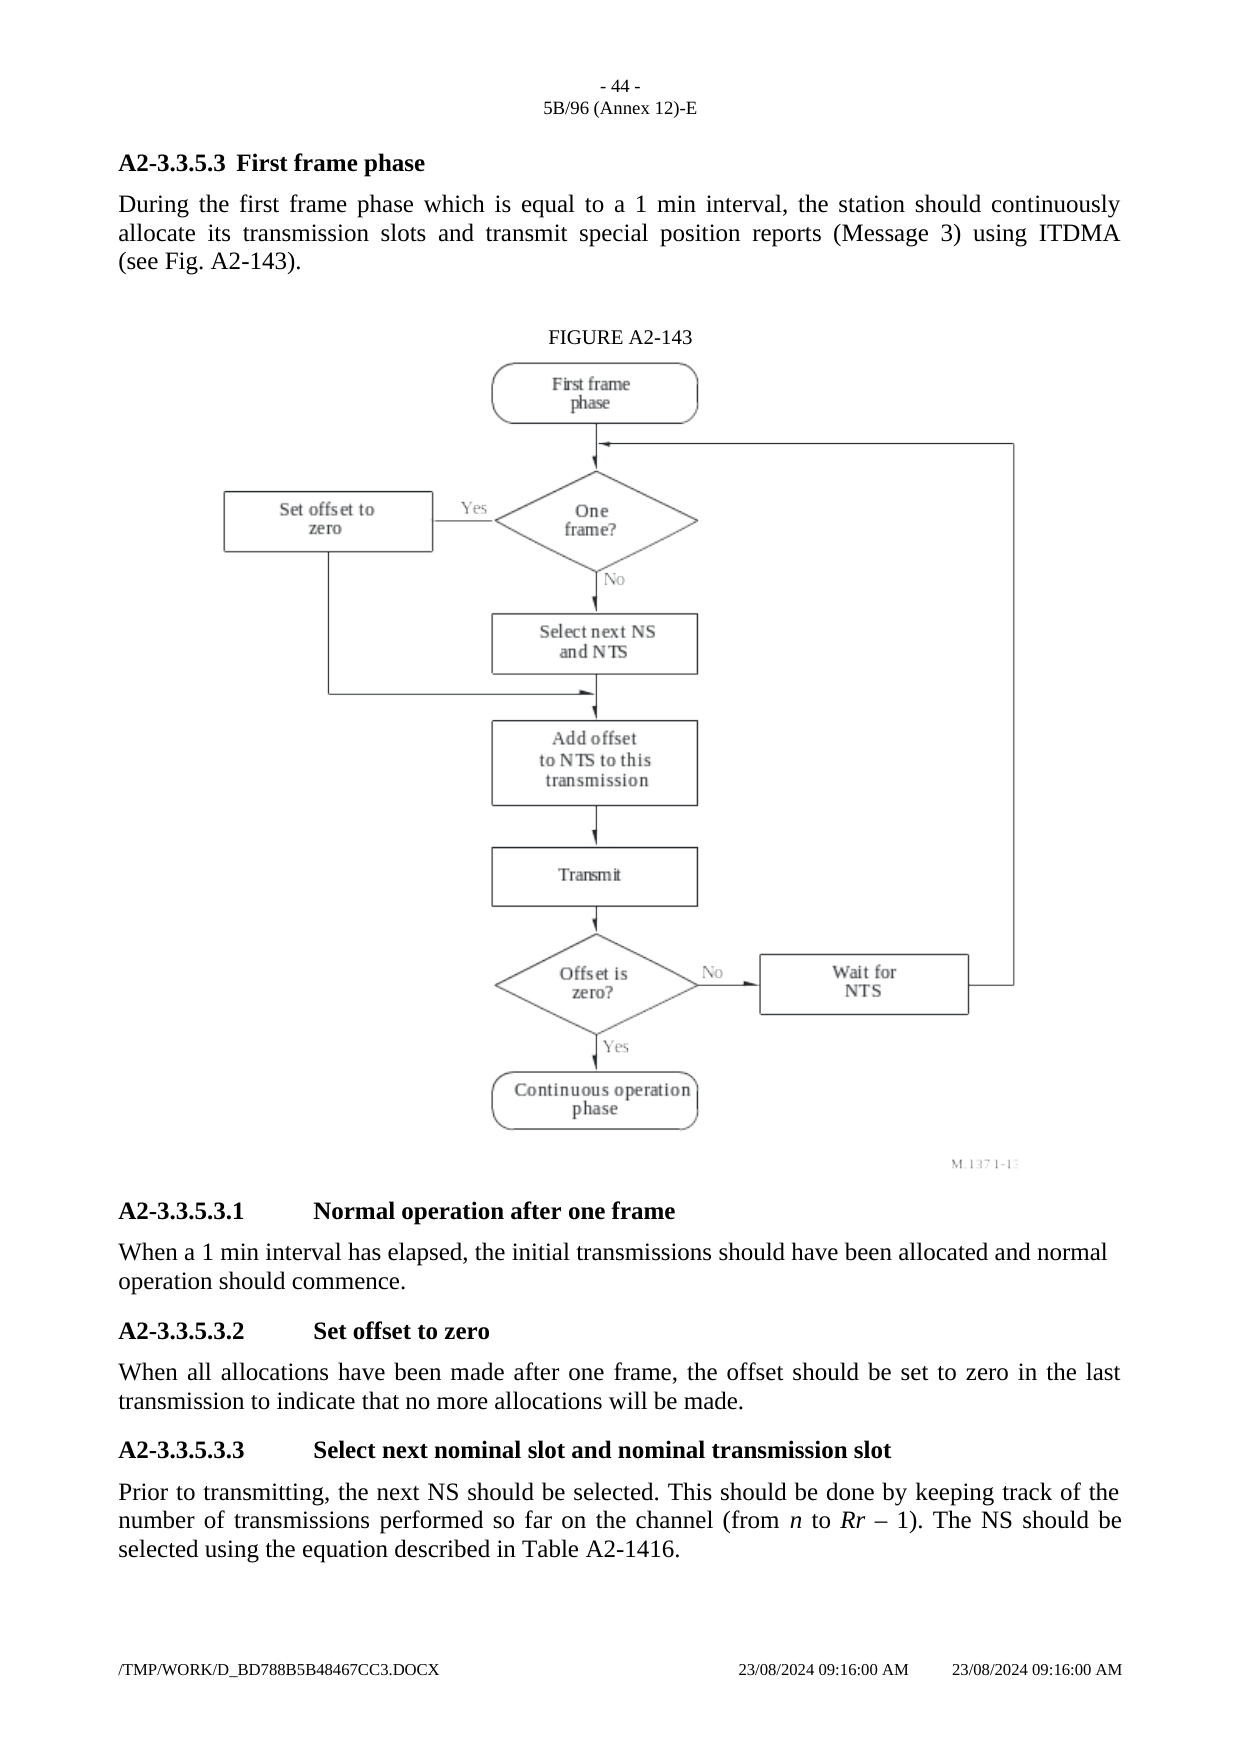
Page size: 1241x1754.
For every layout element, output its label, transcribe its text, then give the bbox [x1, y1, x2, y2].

subtitle 3.3.5.3.2 Set offset to zero [118, 1316, 1122, 1344]
text When a 1 min interval has elapsed, the initial transmissions should have been allocated and normal operation should commence. [118, 1237, 1122, 1295]
subtitle 3.3.5.3.3 Select next nominal slot and nominal transmission slot [118, 1435, 1122, 1464]
text figure 1 [118, 325, 1122, 349]
subtitle 3.3.5.3 First frame phase [118, 148, 1122, 176]
text When all allocations have been made after one frame, the offset should be set to zero in the last transmission to indicate that no more allocations will be made. [118, 1357, 1122, 1414]
text Prior to transmitting, the next NS should be selected. This should be done by keeping track of the number of transmissions performed so far on the channel (from n to Rr – 1). The NS should be selected using the equation described in Table . [118, 1477, 1122, 1563]
text During the first frame phase which is equal to a 1 min interval, the station should continuously allocate its transmission slots and transmit special position reports (Message 3) using ITDMA (see Fig. 1). [118, 189, 1122, 275]
subtitle 3.3.5.3.1 Normal operation after one frame [118, 1196, 1122, 1225]
